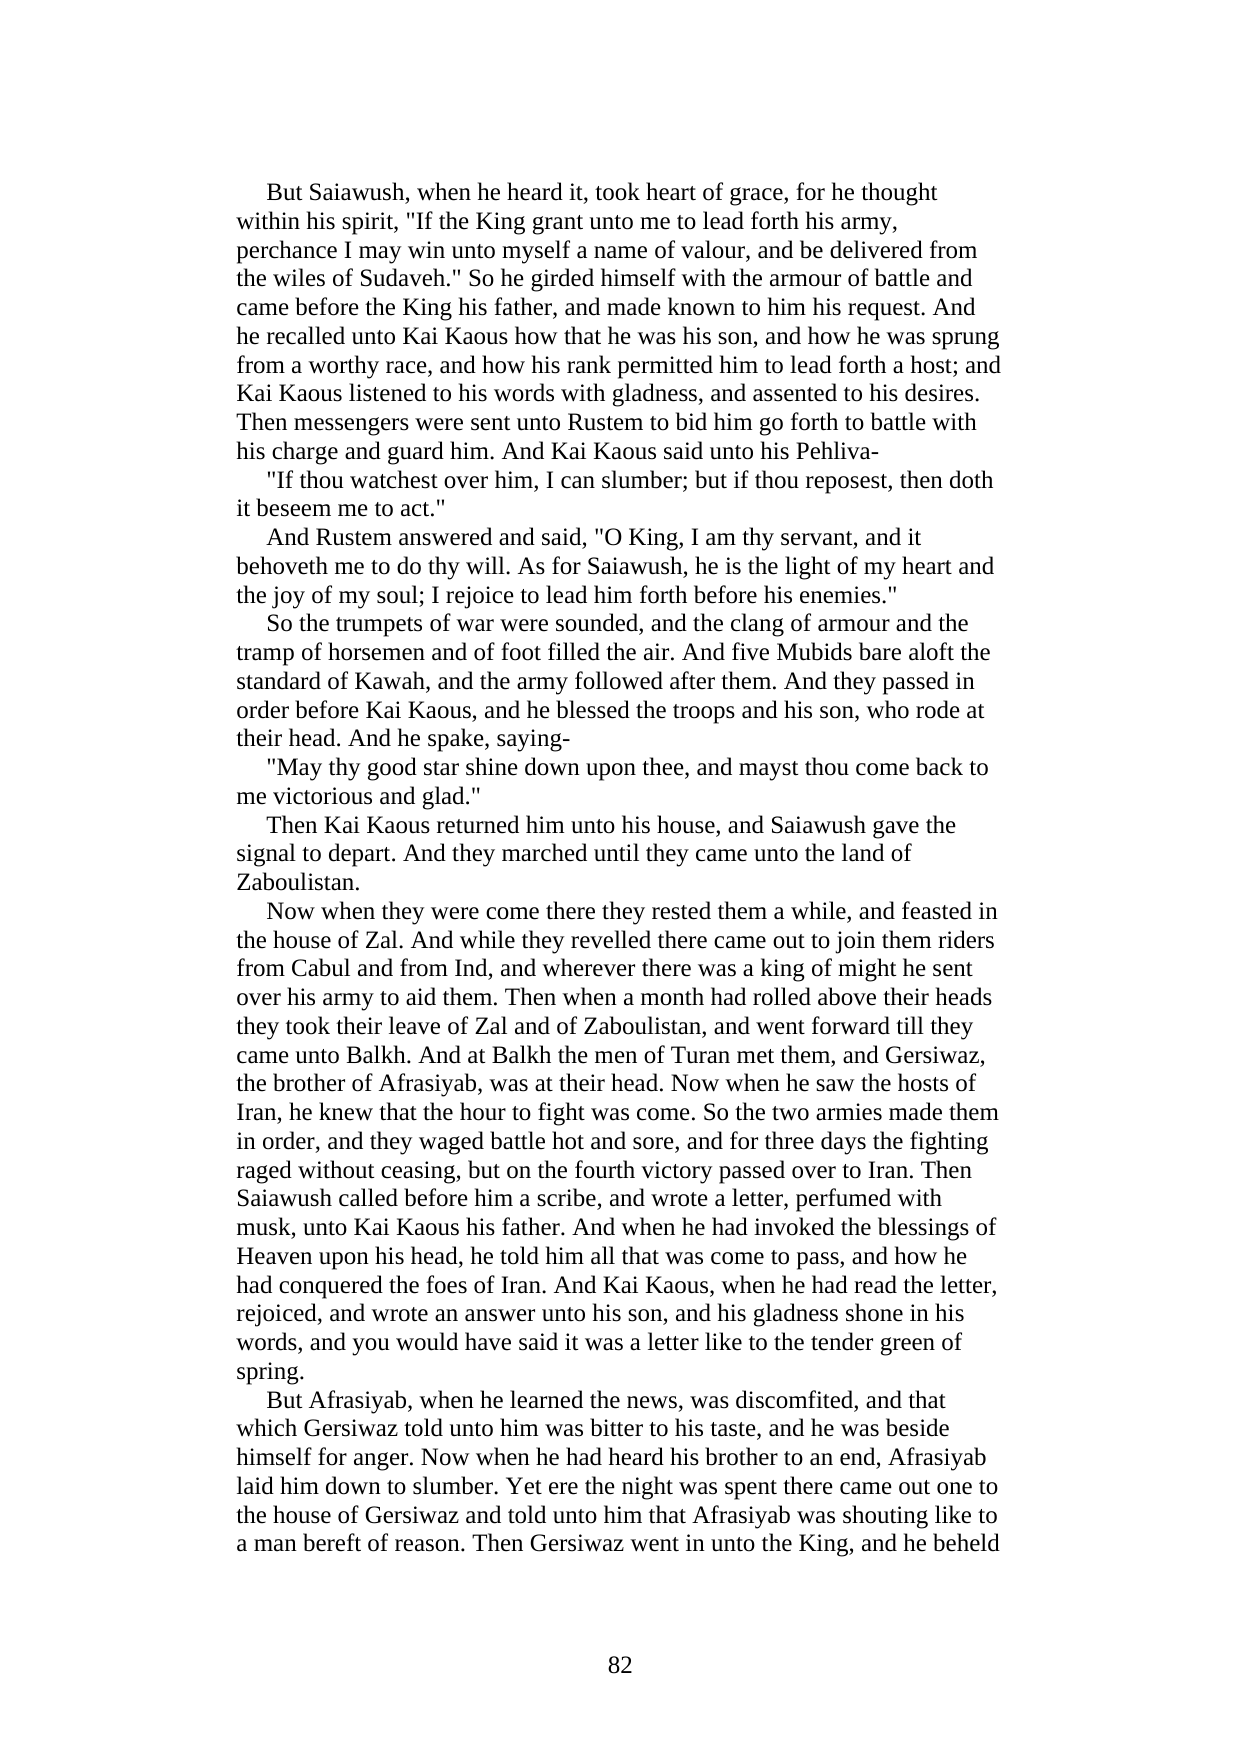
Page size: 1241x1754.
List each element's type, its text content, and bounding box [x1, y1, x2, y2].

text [236, 1385, 1004, 1557]
text Then Kai Kaous returned him unto his house, and Saiawush gave the signal to depart. And they marched until they came unto the land of Zaboulistan. [236, 810, 1004, 896]
text But Saiawush, when he heard it, took heart of grace, for he thought within his spirit, "If the King grant unto me to lead forth his army, perchance I may win unto myself a name of valour, and be delivered from the wiles of Sudaveh." So he girded himself with the armour of battle and came before the King his father, and made known to him his request. And he recalled unto Kai Kaous how that he was his son, and how he was sprung from a worthy race, and how his rank permitted him to lead forth a host; and Kai Kaous listened to his words with gladness, and assented to his desires. Then messengers were sent unto Rustem to bid him go forth to battle with his charge and guard him. And Kai Kaous said unto his Pehliva- [236, 177, 1004, 465]
text And Rustem answered and said, "O King, I am thy servant, and it behoveth me to do thy will. As for Saiawush, he is the light of my heart and the joy of my soul; I rejoice to lead him forth before his enemies." [236, 522, 1004, 608]
text So the trumpets of war were sounded, and the clang of armour and the tramp of horsemen and of foot filled the air. And five Mubids bare aloft the standard of Kawah, and the army followed after them. And they passed in order before Kai Kaous, and he blessed the troops and his son, who rode at their head. And he spake, saying- [236, 608, 1004, 752]
text Now when they were come there they rested them a while, and feasted in the house of Zal. And while they revelled there came out to join them riders from Cabul and from Ind, and wherever there was a king of might he sent over his army to aid them. Then when a month had rolled above their heads they took their leave of Zal and of Zaboulistan, and went forward till they came unto Balkh. And at Balkh the men of Turan met them, and Gersiwaz, the brother of Afrasiyab, was at their head. Now when he saw the hosts of Iran, he knew that the hour to fight was come. So the two armies made them in order, and they waged battle hot and sore, and for three days the fighting raged without ceasing, but on the fourth victory passed over to Iran. Then Saiawush called before him a scribe, and wrote a letter, perfumed with musk, unto Kai Kaous his father. And when he had invoked the blessings of Heaven upon his head, he told him all that was come to pass, and how he had conquered the foes of Iran. And Kai Kaous, when he had read the letter, rejoiced, and wrote an answer unto his son, and his gladness shone in his words, and you would have said it was a letter like to the tender green of spring. [236, 896, 1004, 1385]
text "May thy good star shine down upon thee, and mayst thou come back to me victorious and glad." [236, 752, 1004, 810]
text "If thou watchest over him, I can slumber; but if thou reposest, then doth it beseem me to act." [236, 465, 1004, 522]
